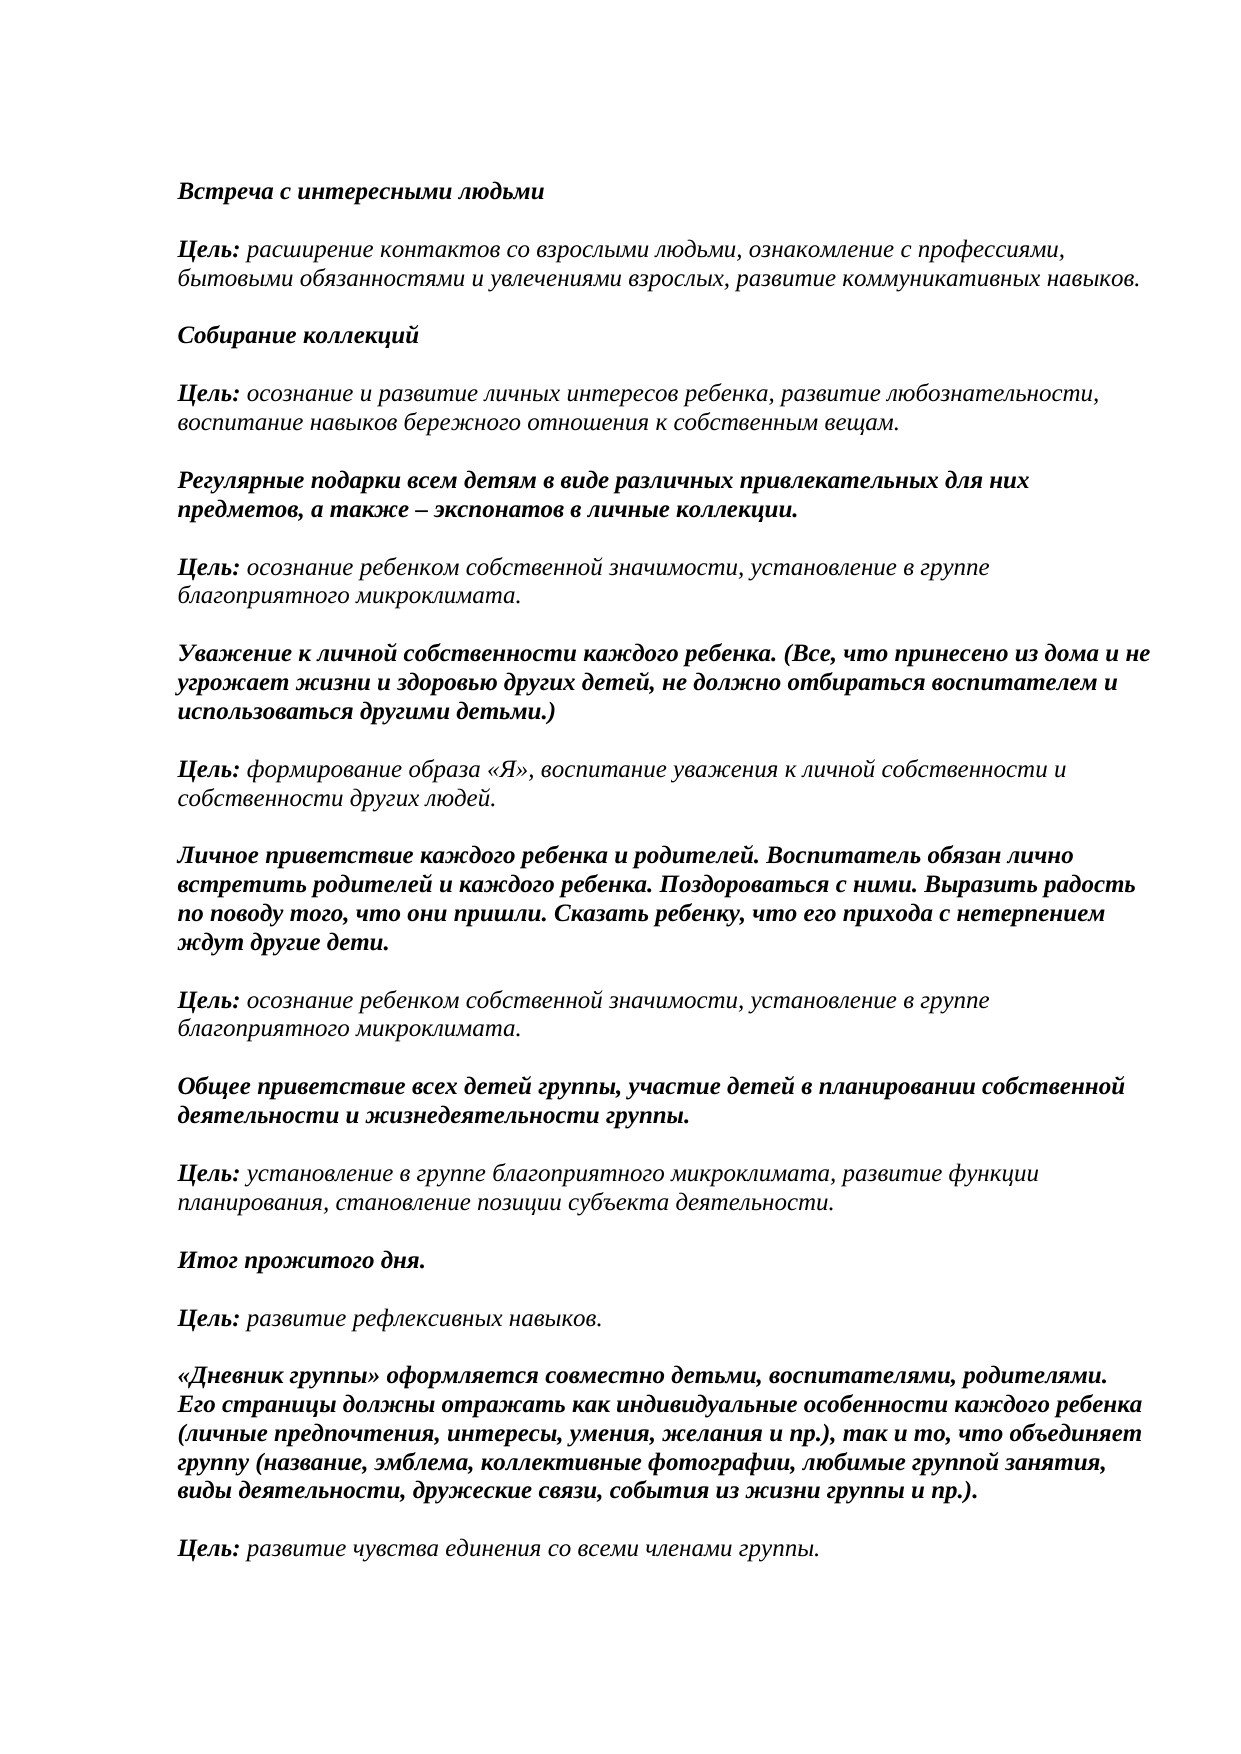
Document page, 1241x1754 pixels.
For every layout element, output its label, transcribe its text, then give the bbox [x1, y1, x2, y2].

text Собирание коллекций [177, 321, 1152, 349]
text Регулярные подарки всем детям в виде различных привлекательных для них предметов, а также – экспонатов в личные коллекции. [177, 465, 1152, 523]
text «Дневник группы» оформляется совместно детьми, воспитателями, родителями. Его страницы должны отражать как индивидуальные особенности каждого ребенка (личные предпочтения, интересы, умения, желания и пр.), так и то, что объединяет группу (название, эмблема, коллективные фотографии, любимые группой занятия, виды деятельности, дружеские связи, события из жизни группы и пр.). [177, 1361, 1152, 1504]
text Цель: развитие чувства единения со всеми членами группы. [177, 1533, 1152, 1562]
text Уважение к личной собственности каждого ребенка. (Все, что принесено из дома и не угрожает жизни и здоровью других детей, не должно отбираться воспитателем и использоваться другими детьми.) [177, 638, 1152, 725]
text Итог прожитого дня. [177, 1245, 1152, 1273]
text Цель: развитие рефлексивных навыков. [177, 1303, 1152, 1331]
text Цель: формирование образа «Я», воспитание уважения к личной собственности и собственности других людей. [177, 754, 1152, 811]
text Цель: установление в группе благоприятного микроклимата, развитие функции планирования, становление позиции субъекта деятельности. [177, 1158, 1152, 1216]
text Цель: расширение контактов со взрослыми людьми, ознакомление с профессиями, бытовыми обязанностями и увлечениями взрослых, развитие коммуникативных навыков. [177, 234, 1152, 291]
text Личное приветствие каждого ребенка и родителей. Воспитатель обязан лично встретить родителей и каждого ребенка. Поздороваться с ними. Выразить радость по поводу того, что они пришли. Сказать ребенку, что его прихода с нетерпением ждут другие дети. [177, 841, 1152, 956]
text Общее приветствие всех детей группы, участие детей в планировании собственной деятельности и жизнедеятельности группы. [177, 1071, 1152, 1129]
text Цель: осознание ребенком собственной значимости, установление в группе благоприятного микроклимата. [177, 552, 1152, 609]
text Цель: осознание и развитие личных интересов ребенка, развитие любознательности, воспитание навыков бережного отношения к собственным вещам. [177, 378, 1152, 436]
text Цель: осознание ребенком собственной значимости, установление в группе благоприятного микроклимата. [177, 985, 1152, 1042]
text Встреча с интересными людьми [177, 176, 1152, 205]
